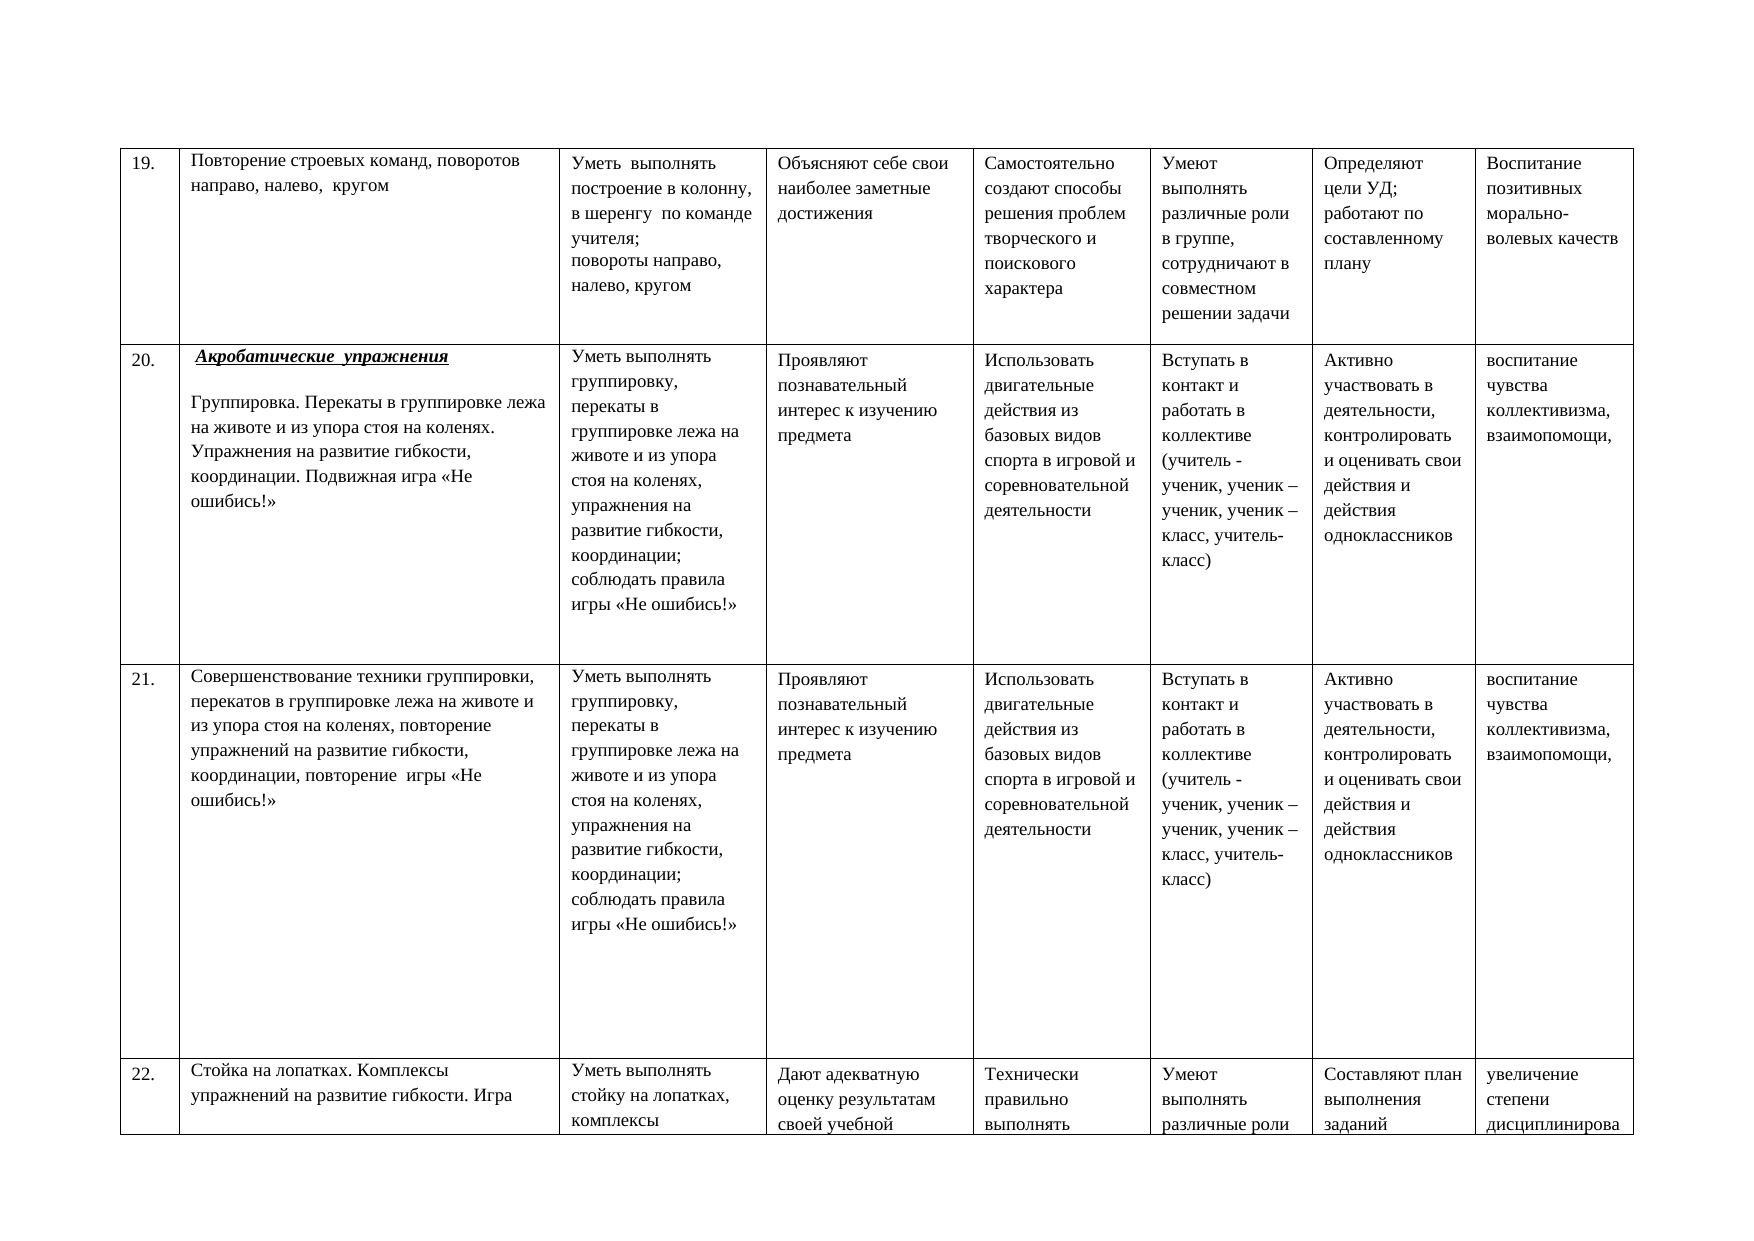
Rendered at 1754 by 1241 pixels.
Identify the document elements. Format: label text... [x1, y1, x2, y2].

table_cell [974, 1059, 1150, 1134]
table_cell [180, 1059, 559, 1134]
table_cell Проявляют познавательный интерес к изучению предмета [767, 345, 973, 664]
table_cell воспитание чувства коллективизма, взаимопомощи, [1476, 345, 1633, 664]
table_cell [1476, 1059, 1633, 1134]
table_cell Проявляют познавательный интерес к изучению предмета [767, 665, 973, 1058]
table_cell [1313, 1059, 1475, 1134]
table_cell Повторение строевых команд, поворотов направо, налево, кругом [180, 149, 559, 344]
table_cell 21. [121, 665, 179, 1058]
table_cell Объясняют себе свои наиболее заметные достижения [767, 149, 973, 344]
table_cell Совершенствование техники группировки, перекатов в группировке лежа на животе и из упора стоя на коленях, повторение упражнений на развитие гибкости, координации, повторение игры «Не ошибись!» [180, 665, 559, 1058]
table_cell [1151, 1059, 1312, 1134]
table_cell Определяют цели УД; работают по составленному плану [1313, 149, 1475, 344]
table_cell Умеют выполнять различные роли в группе, сотрудничают в совместном решении задачи [1151, 149, 1312, 344]
table_cell воспитание чувства коллективизма, взаимопомощи, [1476, 665, 1633, 1058]
table_cell 20. [121, 345, 179, 664]
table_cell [560, 149, 766, 344]
table_cell 19. [121, 149, 179, 344]
table_cell Вступать в контакт и работать в коллективе (учитель -ученик, ученик –ученик, ученик –класс, учитель-класс) [1151, 345, 1312, 664]
table_cell Активно участвовать в деятельности, контролировать и оценивать свои действия и действия одноклассников [1313, 665, 1475, 1058]
table_cell Активно участвовать в деятельности, контролировать и оценивать свои действия и действия одноклассников [1313, 345, 1475, 664]
table_cell Самостоятельно создают способы решения проблем творческого и поискового характера [974, 149, 1150, 344]
table_cell Акробатические упражнения Группировка. Перекаты в группировке лежа на животе и из упора стоя на коленях. Упражнения на развитие гибкости, координации. Подвижная игра «Не ошибись!» [180, 345, 559, 664]
table_cell Уметь выполнять группировку, перекаты в группировке лежа на животе и из упора стоя на коленях, упражнения на развитие гибкости, координации; соблюдать правила игры «Не ошибись!» [560, 345, 766, 664]
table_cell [767, 1059, 973, 1134]
table_cell Воспитание позитивных морально-волевых качеств [1476, 149, 1633, 344]
table_cell Использовать двигательные действия из базовых видов спорта в игровой и соревновательной деятельности [974, 345, 1150, 664]
table_cell Использовать двигательные действия из базовых видов спорта в игровой и соревновательной деятельности [974, 665, 1150, 1058]
table_cell 22. [121, 1059, 179, 1134]
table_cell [560, 1059, 766, 1134]
table_cell Вступать в контакт и работать в коллективе (учитель -ученик, ученик –ученик, ученик –класс, учитель-класс) [1151, 665, 1312, 1058]
table_cell Уметь выполнять группировку, перекаты в группировке лежа на животе и из упора стоя на коленях, упражнения на развитие гибкости, координации; соблюдать правила игры «Не ошибись!» [560, 665, 766, 1058]
